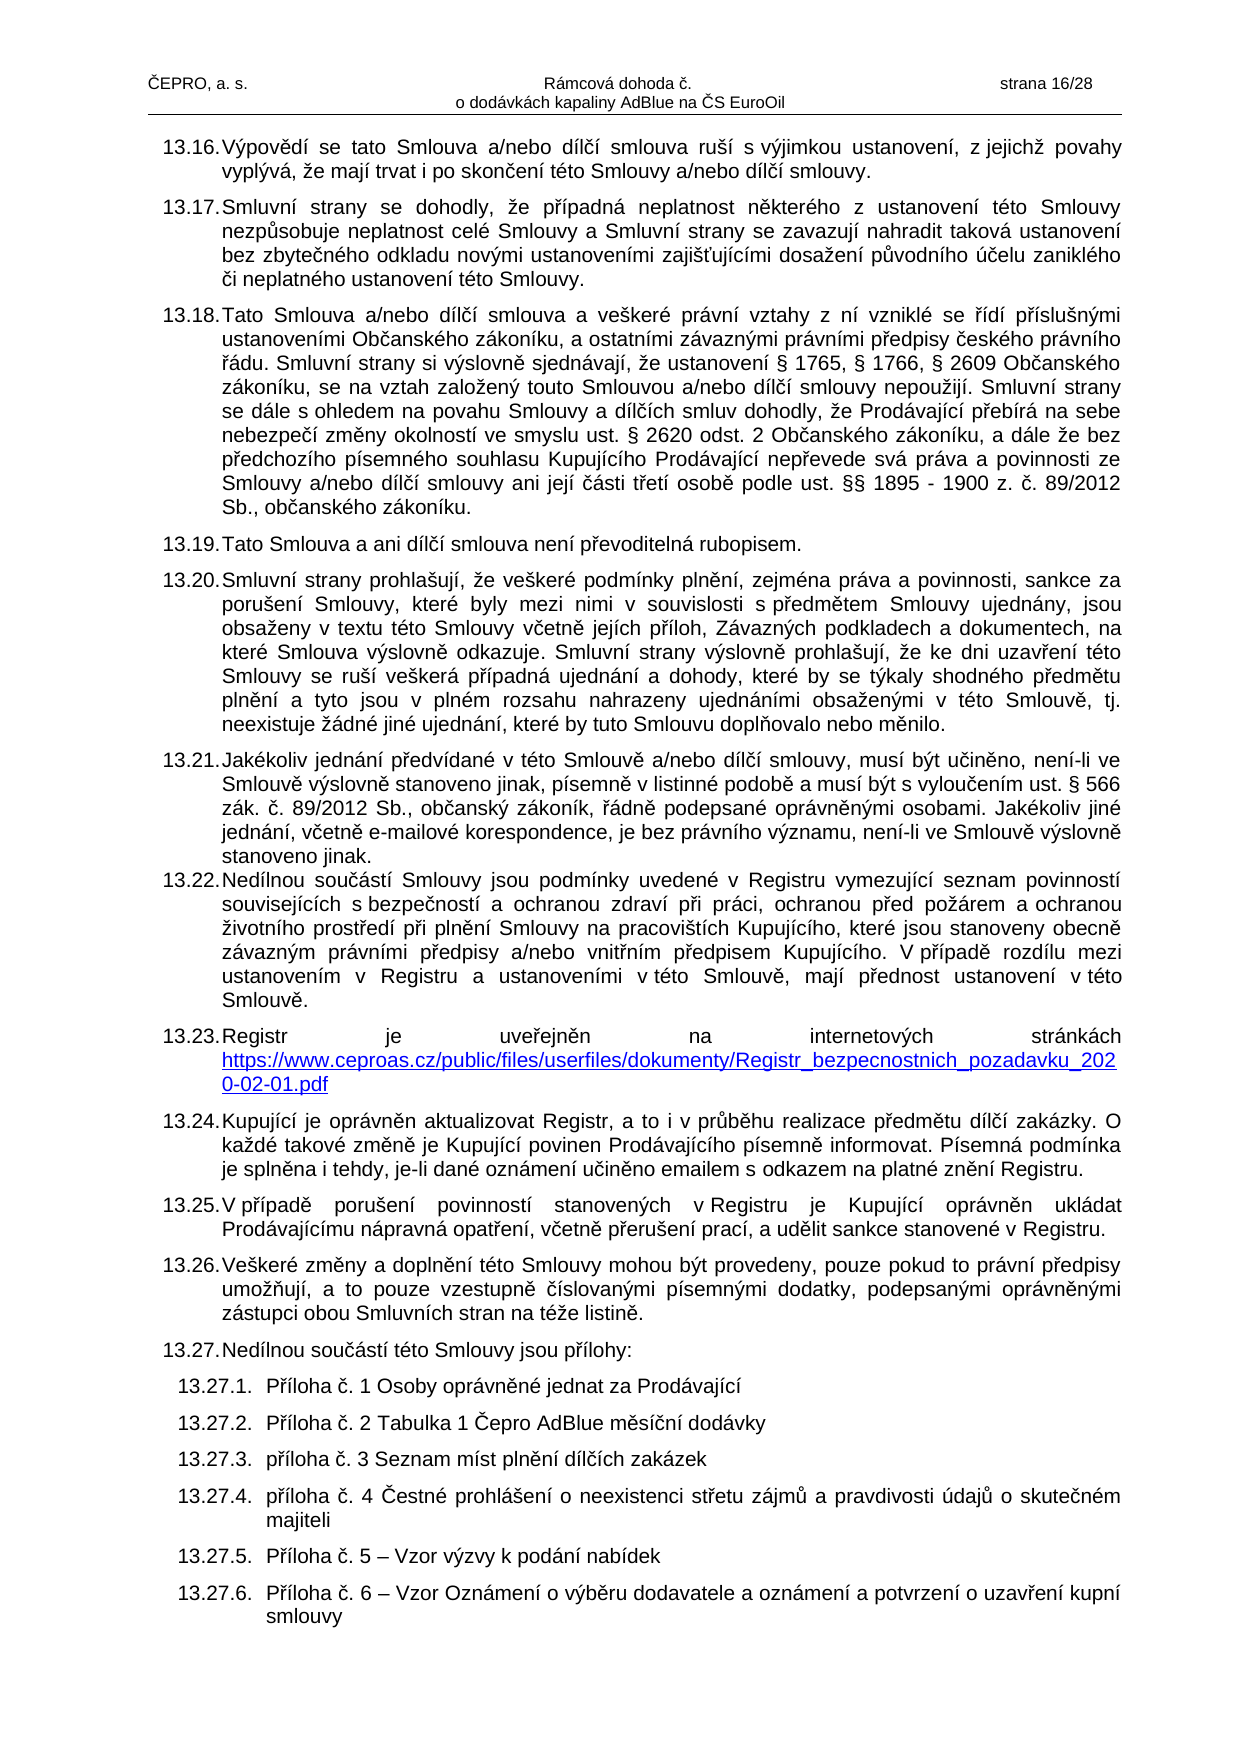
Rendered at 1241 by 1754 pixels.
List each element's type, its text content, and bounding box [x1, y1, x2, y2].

text Jakékoliv jednání předvídané v této Smlouvě a/nebo dílčí smlouvy, musí být učiněno, není-li ve Smlouvě výslovně stanoveno jinak, písemně v listinné podobě a musí být s vyloučením ust. § 566 zák. č. 89/2012 Sb., občanský zákoník, řádně podepsané oprávněnými osobami. Jakékoliv jiné jednání, včetně e-mailové korespondence, je bez právního významu, není-li ve Smlouvě výslovně stanoveno jinak. [162, 748, 1122, 868]
list Registr je uveřejněn na internetových stránkách https://www.ceproas.cz/public/files/userfiles/dokumenty/Registr_bezpecnostnich_pozadavku_2020-02-01.pdf [162, 1024, 1122, 1096]
text příloha č. 3 Seznam míst plnění dílčích zakázek [177, 1447, 1122, 1471]
text Příloha č. 1 Osoby oprávněné jednat za Prodávající [177, 1374, 1122, 1398]
list Nedílnou součástí Smlouvy jsou podmínky uvedené v Registru vymezující seznam povinností souvisejících s bezpečností a ochranou zdraví při práci, ochranou před požárem a ochranou životního prostředí při plnění Smlouvy na pracovištích Kupujícího, které jsou stanoveny obecně závazným právními předpisy a/nebo vnitřním předpisem Kupujícího. V případě rozdílu mezi ustanovením v Registru a ustanoveními v této Smlouvě, mají přednost ustanovení v této Smlouvě. [162, 868, 1122, 1012]
list V případě porušení povinností stanovených v Registru je Kupující oprávněn ukládat Prodávajícímu nápravná opatření, včetně přerušení prací, a udělit sankce stanovené v Registru. [162, 1193, 1122, 1241]
text Tato Smlouva a/nebo dílčí smlouva a veškeré právní vztahy z ní vzniklé se řídí příslušnými ustanoveními Občanského zákoníku, a ostatními závaznými právními předpisy českého právního řádu. Smluvní strany si výslovně sjednávají, že ustanovení § 1765, § 1766, § 2609 Občanského zákoníku, se na vztah založený touto Smlouvou a/nebo dílčí smlouvy nepoužijí. Smluvní strany se dále s ohledem na povahu Smlouvy a dílčích smluv dohodly, že Prodávající přebírá na sebe nebezpečí změny okolností ve smyslu ust. § 2620 odst. 2 Občanského zákoníku, a dále že bez předchozího písemného souhlasu Kupujícího Prodávající nepřevede svá práva a povinnosti ze Smlouvy a/nebo dílčí smlouvy ani její části třetí osobě podle ust. §§ 1895 - 1900 z. č. 89/2012 Sb., občanského zákoníku. [162, 303, 1122, 519]
list Kupující je oprávněn aktualizovat Registr, a to i v průběhu realizace předmětu dílčí zakázky. O každé takové změně je Kupující povinen Prodávajícího písemně informovat. Písemná podmínka je splněna i tehdy, je-li dané oznámení učiněno emailem s odkazem na platné znění Registru. [162, 1108, 1122, 1180]
text příloha č. 4 Čestné prohlášení o neexistenci střetu zájmů a pravdivosti údajů o skutečném majiteli [177, 1483, 1122, 1531]
text Veškeré změny a doplnění této Smlouvy mohou být provedeny, pouze pokud to právní předpisy umožňují, a to pouze vzestupně číslovanými písemnými dodatky, podepsanými oprávněnými zástupci obou Smluvních stran na téže listině. [162, 1253, 1122, 1325]
text Příloha č. 6 – Vzor Oznámení o výběru dodavatele a oznámení a potvrzení o uzavření kupní smlouvy [177, 1580, 1122, 1628]
text Příloha č. 5 – Vzor výzvy k podání nabídek [177, 1544, 1122, 1568]
text Nedílnou součástí této Smlouvy jsou přílohy: [162, 1338, 1122, 1362]
text Smluvní strany prohlašují, že veškeré podmínky plnění, zejména práva a povinnosti, sankce za porušení Smlouvy, které byly mezi nimi v souvislosti s předmětem Smlouvy ujednány, jsou obsaženy v textu této Smlouvy včetně jejích příloh, Závazných podkladech a dokumentech, na které Smlouva výslovně odkazuje. Smluvní strany výslovně prohlašují, že ke dni uzavření této Smlouvy se ruší veškerá případná ujednání a dohody, které by se týkaly shodného předmětu plnění a tyto jsou v plném rozsahu nahrazeny ujednáními obsaženými v této Smlouvě, tj. neexistuje žádné jiné ujednání, které by tuto Smlouvu doplňovalo nebo měnilo. [162, 568, 1122, 736]
text Tato Smlouva a ani dílčí smlouva není převoditelná rubopisem. [162, 531, 1122, 555]
text Smluvní strany se dohodly, že případná neplatnost některého z ustanovení této Smlouvy nezpůsobuje neplatnost celé Smlouvy a Smluvní strany se zavazují nahradit taková ustanovení bez zbytečného odkladu novými ustanoveními zajišťujícími dosažení původního účelu zaniklého či neplatného ustanovení této Smlouvy. [162, 195, 1122, 291]
text Příloha č. 2 Tabulka 1 Čepro AdBlue měsíční dodávky [177, 1411, 1122, 1434]
list Výpovědí se tato Smlouva a/nebo dílčí smlouva ruší s výjimkou ustanovení, z jejichž povahy vyplývá, že mají trvat i po skončení této Smlouvy a/nebo dílčí smlouvy. [162, 134, 1122, 182]
